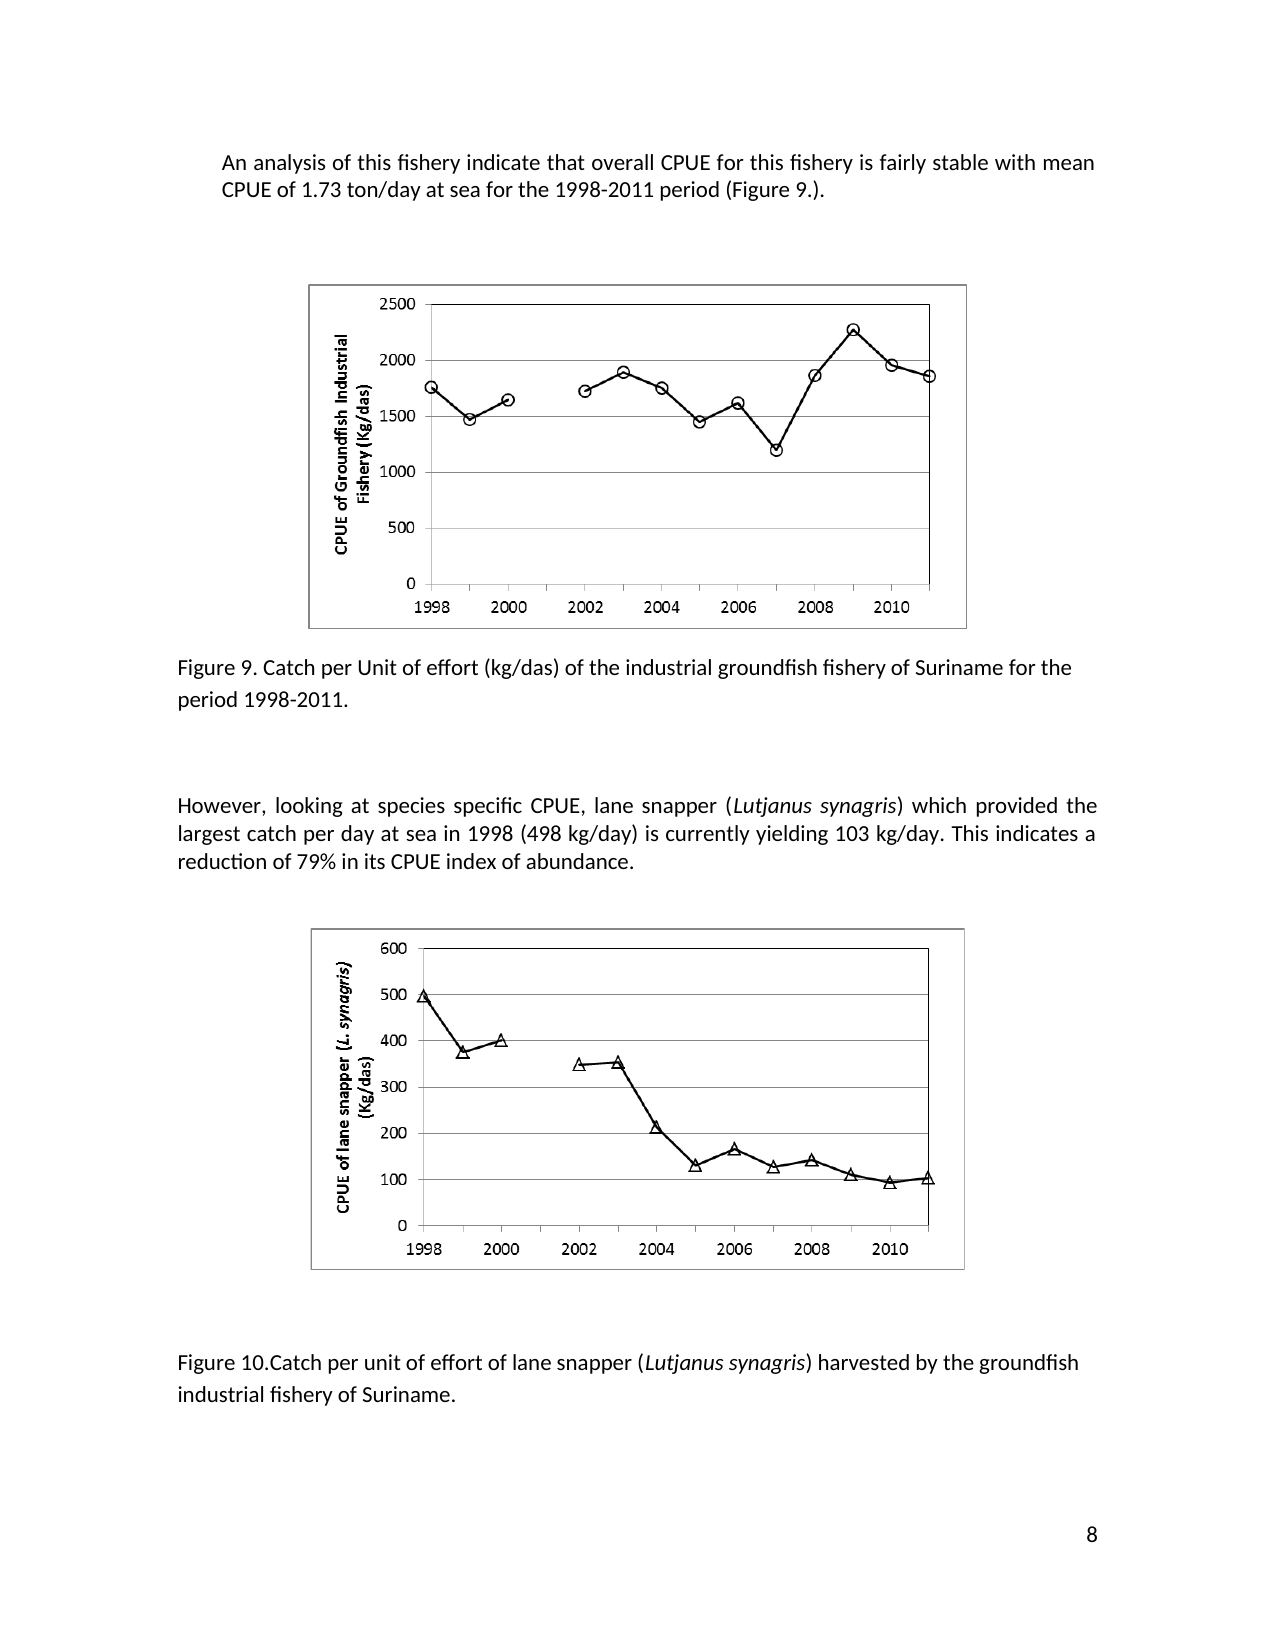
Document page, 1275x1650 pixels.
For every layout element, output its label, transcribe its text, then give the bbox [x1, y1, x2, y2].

picture [310, 928, 965, 1270]
text However, looking at species specific CPUE, lane snapper (Lutjanus synagris) which provided the largest catch per day at sea in 1998 (498 kg/day) is currently yielding 103 kg/day. This indicates a reduction of 79% in its CPUE index of abundance. [177, 791, 1098, 876]
text An analysis of this fishery indicate that overall CPUE for this fishery is fairly stable with mean CPUE of 1.73 ton/day at sea for the 1998-2011 period (Figure 9.). [222, 148, 1098, 204]
text Figure 10.Catch per unit of effort of lane snapper (Lutjanus synagris) harvested by the groundfish industrial fishery of Suriname. [177, 1348, 1098, 1408]
picture [308, 284, 967, 629]
text Figure 9. Catch per Unit of effort (kg/das) of the industrial groundfish fishery of Suriname for the period 1998-2011. [177, 653, 1098, 713]
